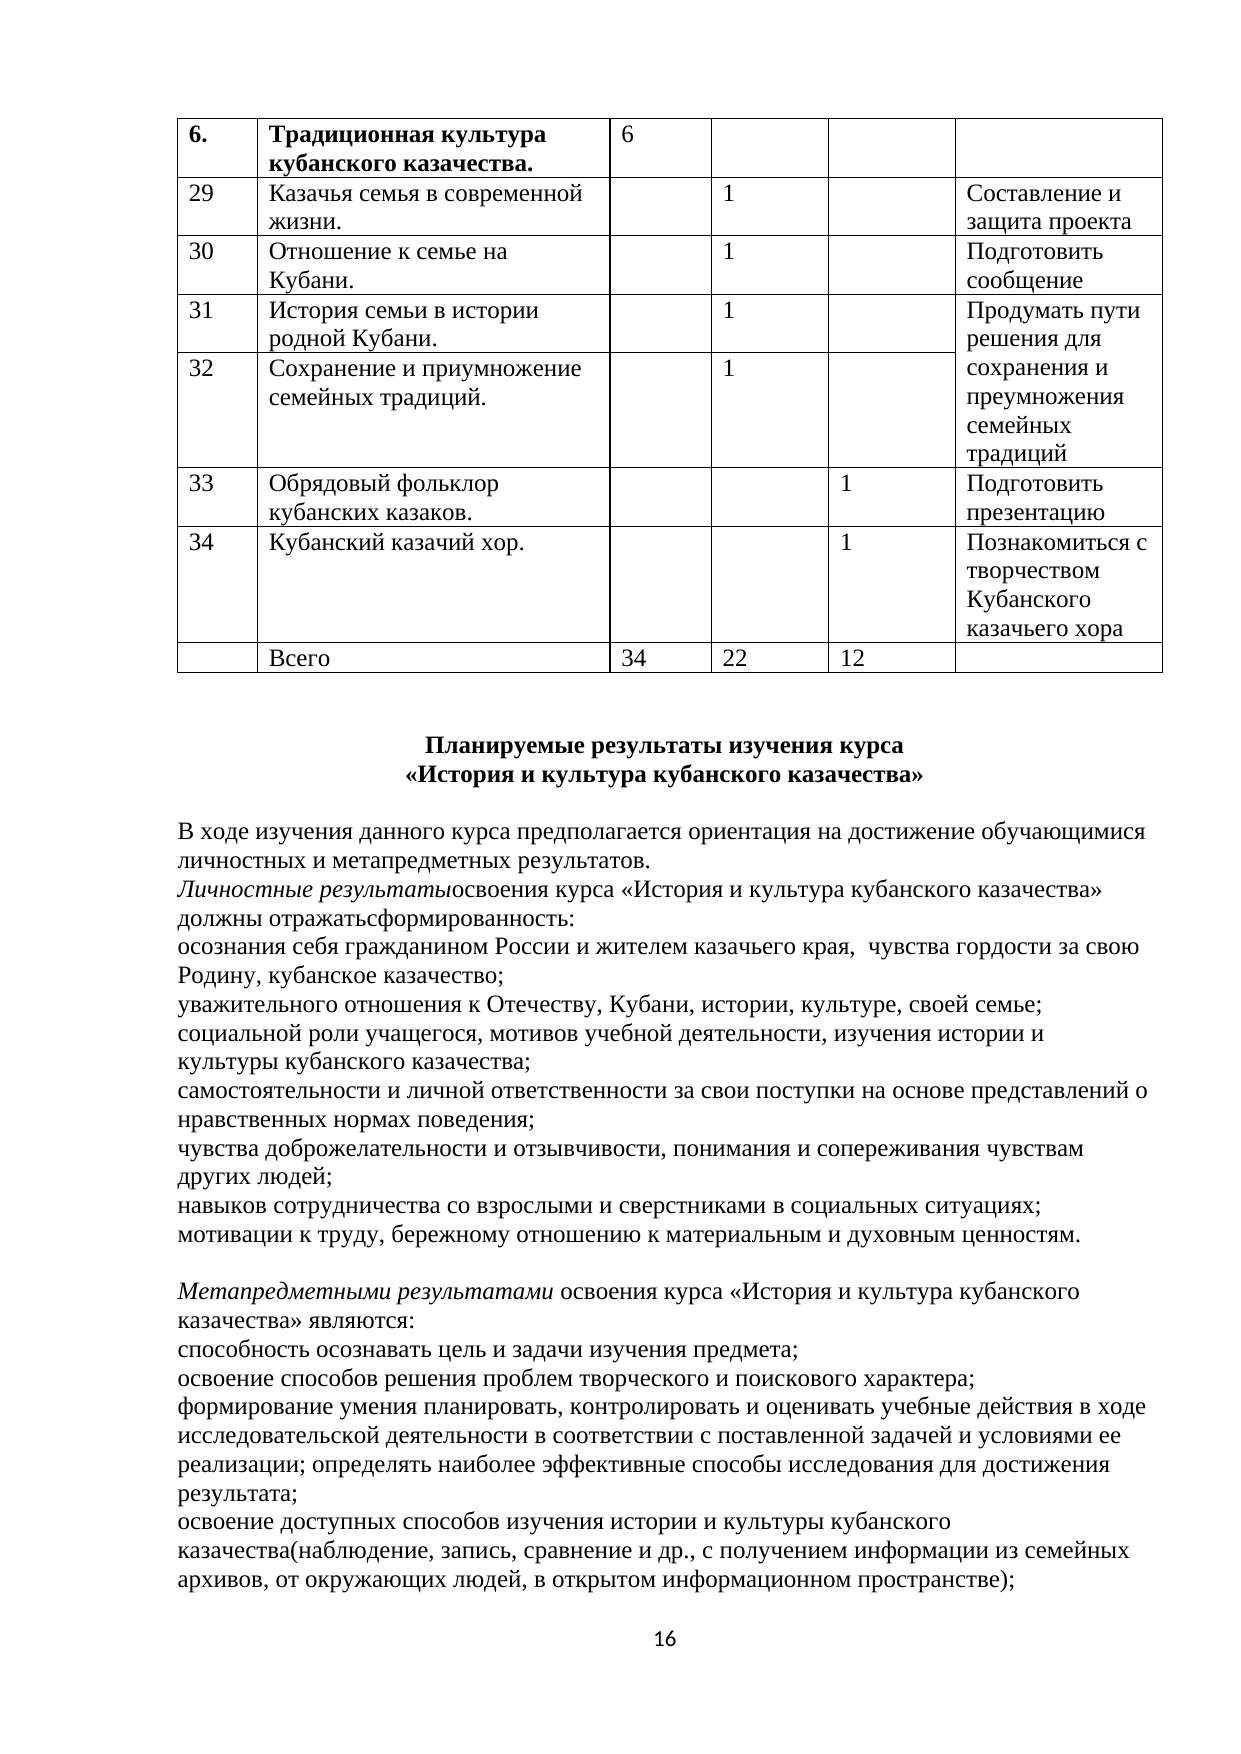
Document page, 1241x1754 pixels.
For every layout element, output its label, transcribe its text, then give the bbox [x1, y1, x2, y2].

table_cell 1 [712, 236, 828, 294]
text самостоятельности и личной ответственности за свои поступки на основе представлений о нравственных нормах поведения; [177, 1075, 1152, 1133]
table_cell 22 [712, 643, 828, 672]
table_cell 30 [178, 236, 257, 294]
table_cell 34 [178, 527, 257, 642]
table_cell 1 [829, 527, 955, 642]
table_cell [956, 119, 1162, 177]
table_cell [611, 295, 711, 352]
table_cell [829, 178, 955, 235]
table_cell История семьи в истории родной Кубани. [258, 295, 609, 352]
table_cell 1 [712, 178, 828, 235]
table_cell [611, 178, 711, 235]
table_cell [611, 468, 711, 526]
table_cell Всего [258, 643, 609, 672]
text освоение способов решения проблем творческого и поискового характера; [177, 1363, 1152, 1391]
table_cell 6 [611, 119, 711, 177]
table_cell 34 [611, 643, 711, 672]
table_cell Кубанский казачий хор. [258, 527, 609, 642]
table_cell [829, 295, 955, 352]
table_cell Обрядовый фольклор кубанских казаков. [258, 468, 609, 526]
table_cell Познакомиться с творчеством Кубанского казачьего хора [956, 527, 1162, 642]
table_cell [712, 527, 828, 642]
table_cell 1 [712, 295, 828, 352]
table_cell [611, 527, 711, 642]
text освоение доступных способов изучения истории и культуры кубанского казачества(наблюдение, запись, сравнение и др., с получением информации из семейных архивов, от окружающих людей, в открытом информационном пространстве); [177, 1506, 1152, 1593]
table_cell [829, 353, 955, 467]
text чувства доброжелательности и отзывчивости, понимания и сопереживания чувствам других людей; [177, 1133, 1152, 1190]
table_cell 32 [178, 353, 257, 467]
table_cell [829, 236, 955, 294]
table_cell Традиционная культура кубанского казачества. [258, 119, 609, 177]
table_cell Подготовить сообщение [956, 236, 1162, 294]
table_cell 6. [178, 119, 257, 177]
text В ходе изучения данного курса предполагается ориентация на достижение обучающимися личностных и метапредметных результатов. [177, 816, 1152, 874]
table_cell 1 [829, 468, 955, 526]
table_cell [611, 353, 711, 467]
table_cell [956, 643, 1162, 672]
text «История и культура кубанского казачества» [177, 759, 1152, 788]
table_cell 31 [178, 295, 257, 352]
table_cell 29 [178, 178, 257, 235]
table_cell Казачья семья в современной жизни. [258, 178, 609, 235]
table_cell [611, 236, 711, 294]
text Планируемые результаты изучения курса [177, 730, 1152, 759]
table_cell 1 [712, 353, 828, 467]
text уважительного отношения к Отечеству, Кубани, истории, культуре, своей семье; [177, 989, 1152, 1018]
table_cell [178, 643, 257, 672]
table_cell Отношение к семье на Кубани. [258, 236, 609, 294]
table_cell 33 [178, 468, 257, 526]
text навыков сотрудничества со взрослыми и сверстниками в социальных ситуациях; [177, 1190, 1152, 1219]
table_cell [829, 119, 955, 177]
text осознания себя гражданином России и жителем казачьего края, чувства гордости за свою Родину, кубанское казачество; [177, 931, 1152, 989]
text Метапредметными результатами освоения курса «История и культура кубанского казачества» являются: [177, 1276, 1152, 1334]
table_cell Составление и защита проекта [956, 178, 1162, 235]
text мотивации к труду, бережному отношению к материальным и духовным ценностям. [177, 1219, 1152, 1248]
text социальной роли учащегося, мотивов учебной деятельности, изучения истории и культуры кубанского казачества; [177, 1018, 1152, 1075]
table_cell [712, 468, 828, 526]
text формирование умения планировать, контролировать и оценивать учебные действия в ходе исследовательской деятельности в соответствии с поставленной задачей и условиями ее реализации; определять наиболее эффективные способы исследования для достижения результата; [177, 1391, 1152, 1506]
text способность осознавать цель и задачи изучения предмета; [177, 1334, 1152, 1363]
table_cell Продумать пути решения для сохранения и преумножения семейных традиций [956, 295, 1162, 467]
table_cell Подготовить презентацию [956, 468, 1162, 526]
table_cell 12 [829, 643, 955, 672]
text Личностные результатыосвоения курса «История и культура кубанского казачества» должны отражатьсформированность: [177, 874, 1152, 931]
table_cell Сохранение и приумножение семейных традиций. [258, 353, 609, 467]
table_cell [712, 119, 828, 177]
